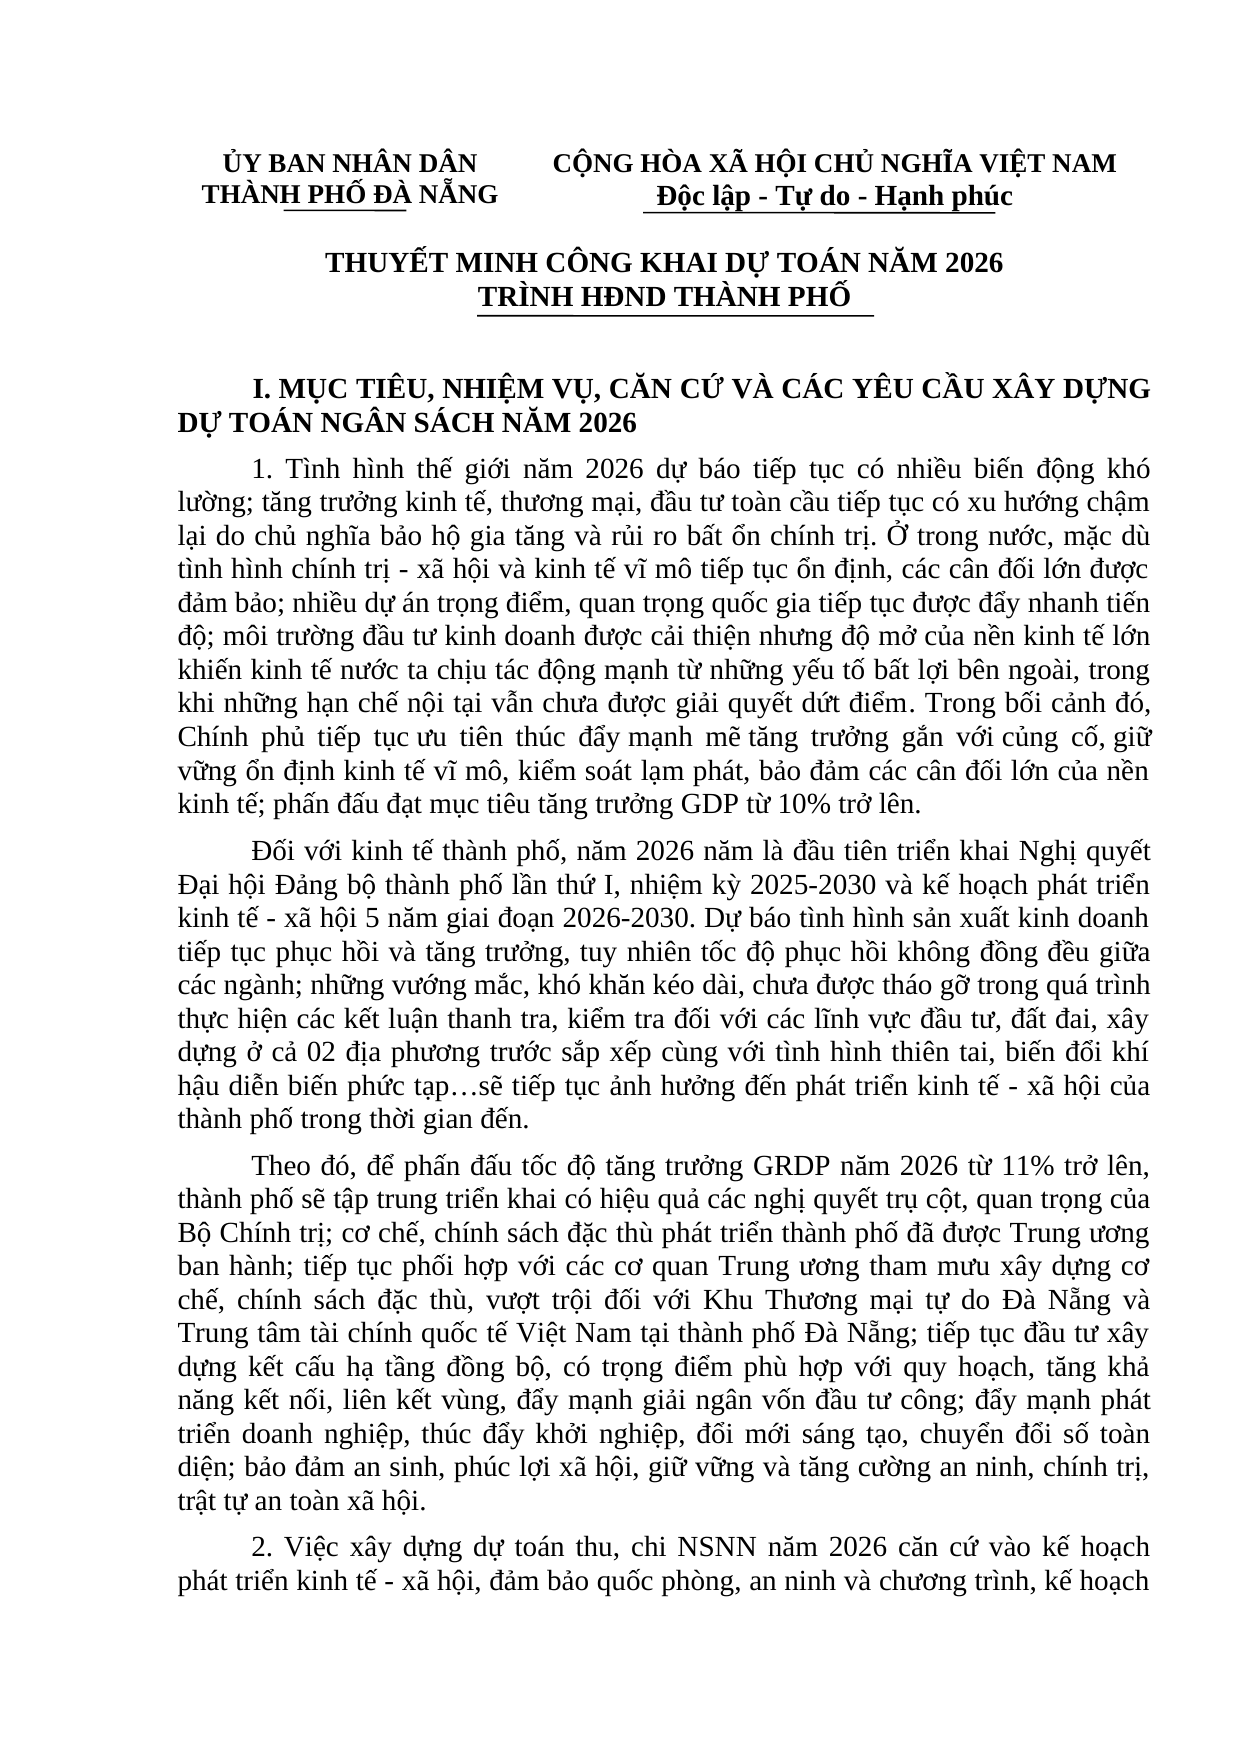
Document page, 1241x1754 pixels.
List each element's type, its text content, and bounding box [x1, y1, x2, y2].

table_header ỦY BAN NHÂN DÂN THÀNH PHỐ ĐÀ NẴNG [177, 147, 523, 212]
table_header CỘNG HÒA XÃ HỘI CHỦ NGHĨA VIỆT NAM Độc lập - Tự do - Hạnh phúc [523, 147, 1147, 212]
text 1. Tình hình thế giới năm 2026 dự báo tiếp tục có nhiều biến động khó lường; tăng trưởng kinh tế, thương mại, đầu tư toàn cầu tiếp tục có xu hướng chậm lại do chủ nghĩa bảo hộ gia tăng và rủi ro bất ổn chính trị. Ở trong nước, mặc dù tình hình chính trị - xã hội và kinh tế vĩ mô tiếp tục ổn định, các cân đối lớn được đảm bảo; nhiều dự án trọng điểm, quan trọng quốc gia tiếp tục được đẩy nhanh tiến độ; môi trường đầu tư kinh doanh được cải thiện nhưng độ mở của nền kinh tế lớn khiến kinh tế nước ta chịu tác động mạnh từ những yếu tố bất lợi bên ngoài, trong khi những hạn chế nội tại vẫn chưa được giải quyết dứt điểm. Trong bối cảnh đó, Chính phủ tiếp tục ưu tiên thúc đẩy mạnh mẽ tăng trưởng gắn với củng cố, giữ vững ổn định kinh tế vĩ mô, kiểm soát lạm phát, bảo đảm các cân đối lớn của nền kinh tế; phấn đấu đạt mục tiêu tăng trưởng GDP từ 10% trở lên. [177, 451, 1152, 820]
text TRÌNH HĐND THÀNH PHỐ [177, 279, 1152, 313]
text Đối với kinh tế thành phố, năm 2026 năm là đầu tiên triển khai Nghị quyết Đại hội Đảng bộ thành phố lần thứ I, nhiệm kỳ 2025-2030 và kế hoạch phát triển kinh tế - xã hội 5 năm giai đoạn 2026-2030. Dự báo tình hình sản xuất kinh doanh tiếp tục phục hồi và tăng trưởng, tuy nhiên tốc độ phục hồi không đồng đều giữa các ngành; những vướng mắc, khó khăn kéo dài, chưa được tháo gỡ trong quá trình thực hiện các kết luận thanh tra, kiểm tra đối với các lĩnh vực đầu tư, đất đai, xây dựng ở cả 02 địa phương trước sắp xếp cùng với tình hình thiên tai, biến đổi khí hậu diễn biến phức tạp…sẽ tiếp tục ảnh hưởng đến phát triển kinh tế - xã hội của thành phố trong thời gian đến. [176, 832, 1153, 1135]
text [176, 1528, 1153, 1606]
text Theo đó, để phấn đấu tốc độ tăng trưởng GRDP năm 2026 từ 11% trở lên, thành phố sẽ tập trung triển khai có hiệu quả các nghị quyết trụ cột, quan trọng của Bộ Chính trị; cơ chế, chính sách đặc thù phát triển thành phố đã được Trung ương ban hành; tiếp tục phối hợp với các cơ quan Trung ương tham mưu xây dựng cơ chế, chính sách đặc thù, vượt trội đối với Khu Thương mại tự do Đà Nẵng và Trung tâm tài chính quốc tế Việt Nam tại thành phố Đà Nẵng; tiếp tục đầu tư xây dựng kết cấu hạ tầng đồng bộ, có trọng điểm phù hợp với quy hoạch, tăng khả năng kết nối, liên kết vùng, đẩy mạnh giải ngân vốn đầu tư công; đẩy mạnh phát triển doanh nghiệp, thúc đẩy khởi nghiệp, đổi mới sáng tạo, chuyển đổi số toàn diện; bảo đảm an sinh, phúc lợi xã hội, giữ vững và tăng cường an ninh, chính trị, trật tự an toàn xã hội. [176, 1147, 1153, 1517]
text THUYẾT MINH CÔNG KHAI DỰ TOÁN NĂM 2026 [177, 246, 1152, 279]
text I. MỤC TIÊU, NHIỆM VỤ, CĂN CỨ VÀ CÁC YÊU CẦU XÂY DỰNG DỰ TOÁN NGÂN SÁCH NĂM 2026 [177, 371, 1153, 438]
